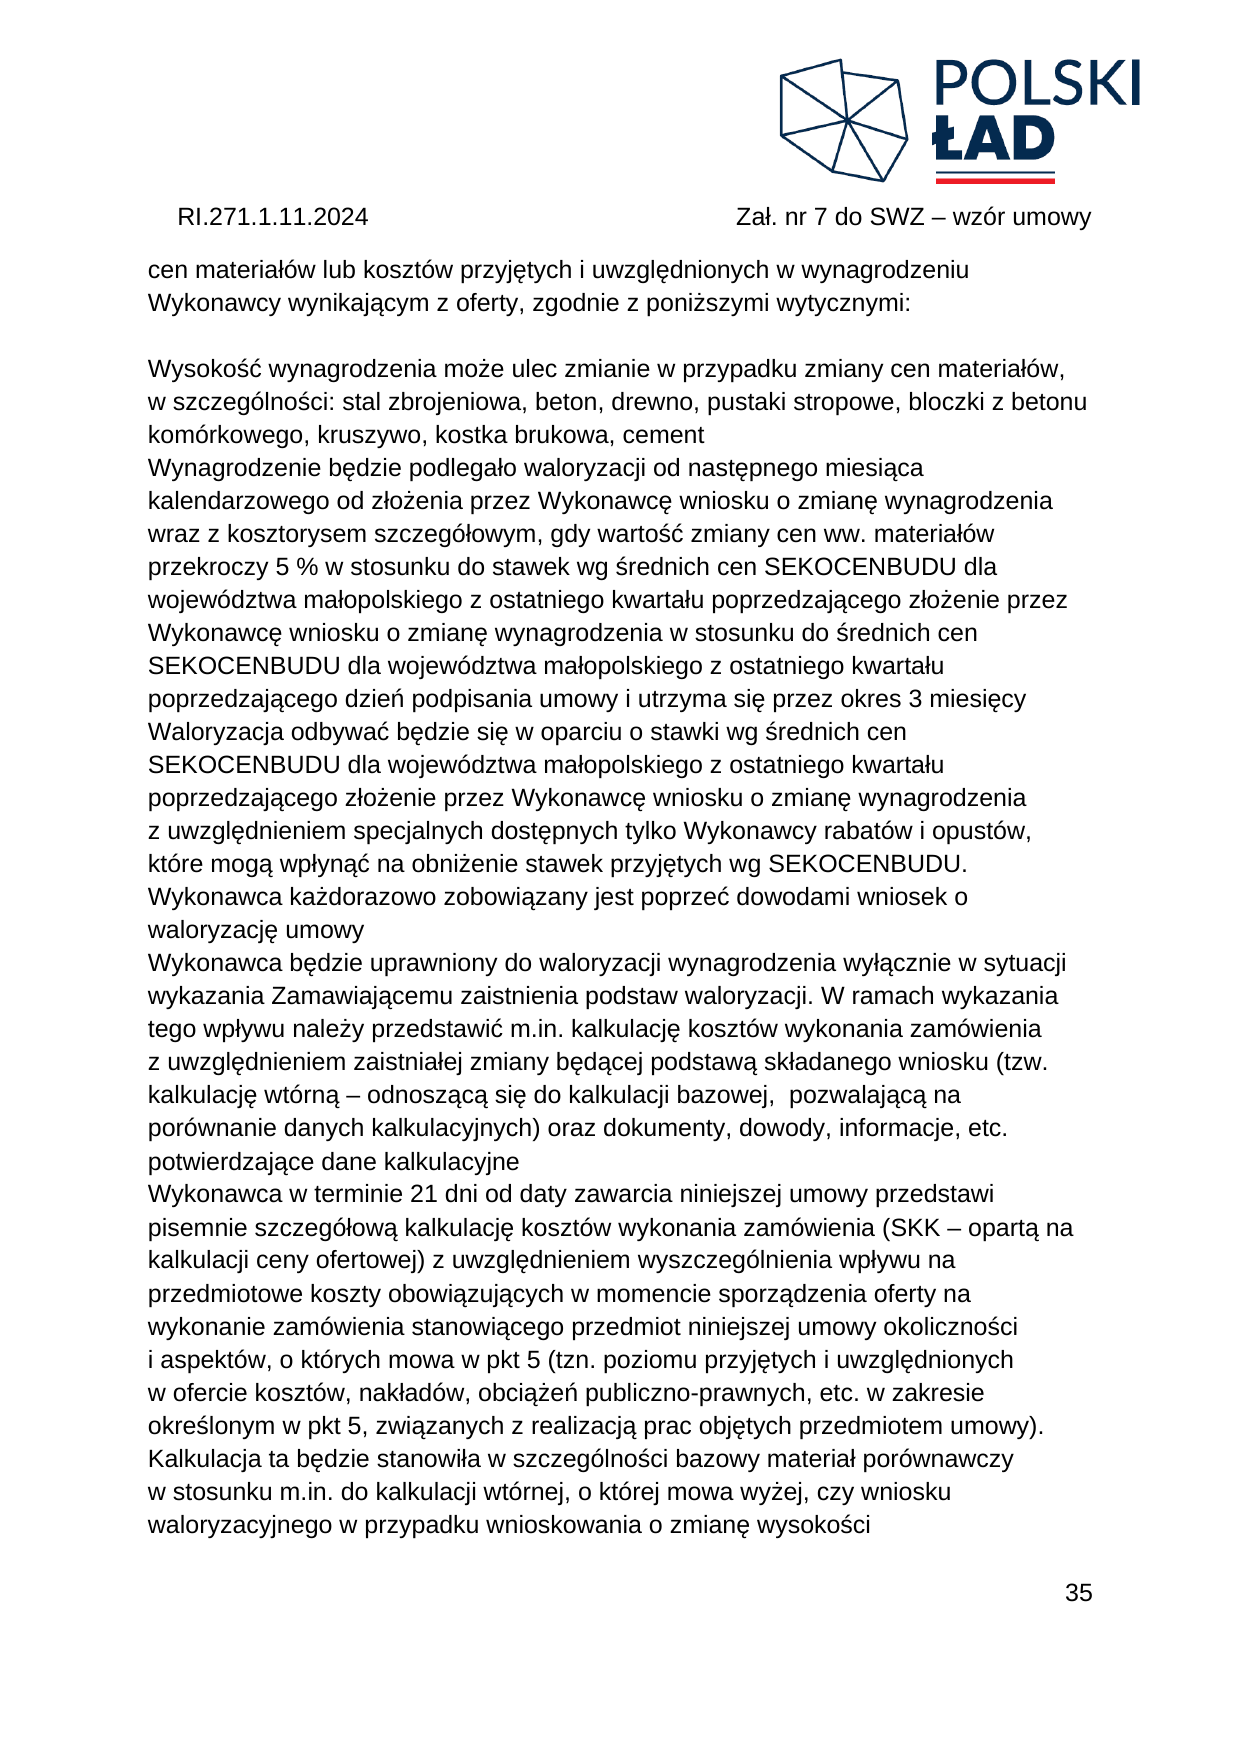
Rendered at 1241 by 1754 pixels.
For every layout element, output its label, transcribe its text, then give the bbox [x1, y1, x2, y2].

list Wysokość wynagrodzenia może ulec zmianie w przypadku zmiany cen materiałów, w szczególności: stal zbrojeniowa, beton, drewno, pustaki stropowe, bloczki z betonu komórkowego, kruszywo, kostka brukowa, cement [148, 354, 1093, 449]
list Waloryzacja odbywać będzie się w oparciu o stawki wg średnich cen SEKOCENBUDU dla województwa małopolskiego z ostatniego kwartału poprzedzającego złożenie przez Wykonawcę wniosku o zmianę wynagrodzenia z uwzględnieniem specjalnych dostępnych tylko Wykonawcy rabatów i opustów, które mogą wpłynąć na obniżenie stawek przyjętych wg SEKOCENBUDU. Wykonawca każdorazowo zobowiązany jest poprzeć dowodami wniosek o waloryzację umowy [148, 717, 1093, 944]
list Wynagrodzenie będzie podlegało waloryzacji od następnego miesiąca kalendarzowego od złożenia przez Wykonawcę wniosku o zmianę wynagrodzenia wraz z kosztorysem szczegółowym, gdy wartość zmiany cen ww. materiałów przekroczy 5 % w stosunku do stawek wg średnich cen SEKOCENBUDU dla województwa małopolskiego z ostatniego kwartału poprzedzającego złożenie przez Wykonawcę wniosku o zmianę wynagrodzenia w stosunku do średnich cen SEKOCENBUDU dla województwa małopolskiego z ostatniego kwartału poprzedzającego dzień podpisania umowy i utrzyma się przez okres 3 miesięcy [148, 453, 1093, 713]
picture [755, 17, 1197, 203]
list Wykonawca będzie uprawniony do waloryzacji wynagrodzenia wyłącznie w sytuacji wykazania Zamawiającemu zaistnienia podstaw waloryzacji. W ramach wykazania tego wpływu należy przedstawić m.in. kalkulację kosztów wykonania zamówienia z uwzględnieniem zaistniałej zmiany będącej podstawą składanego wniosku (tzw. kalkulację wtórną – odnoszącą się do kalkulacji bazowej, pozwalającą na porównanie danych kalkulacyjnych) oraz dokumenty, dowody, informacje, etc. potwierdzające dane kalkulacyjne [148, 948, 1093, 1175]
